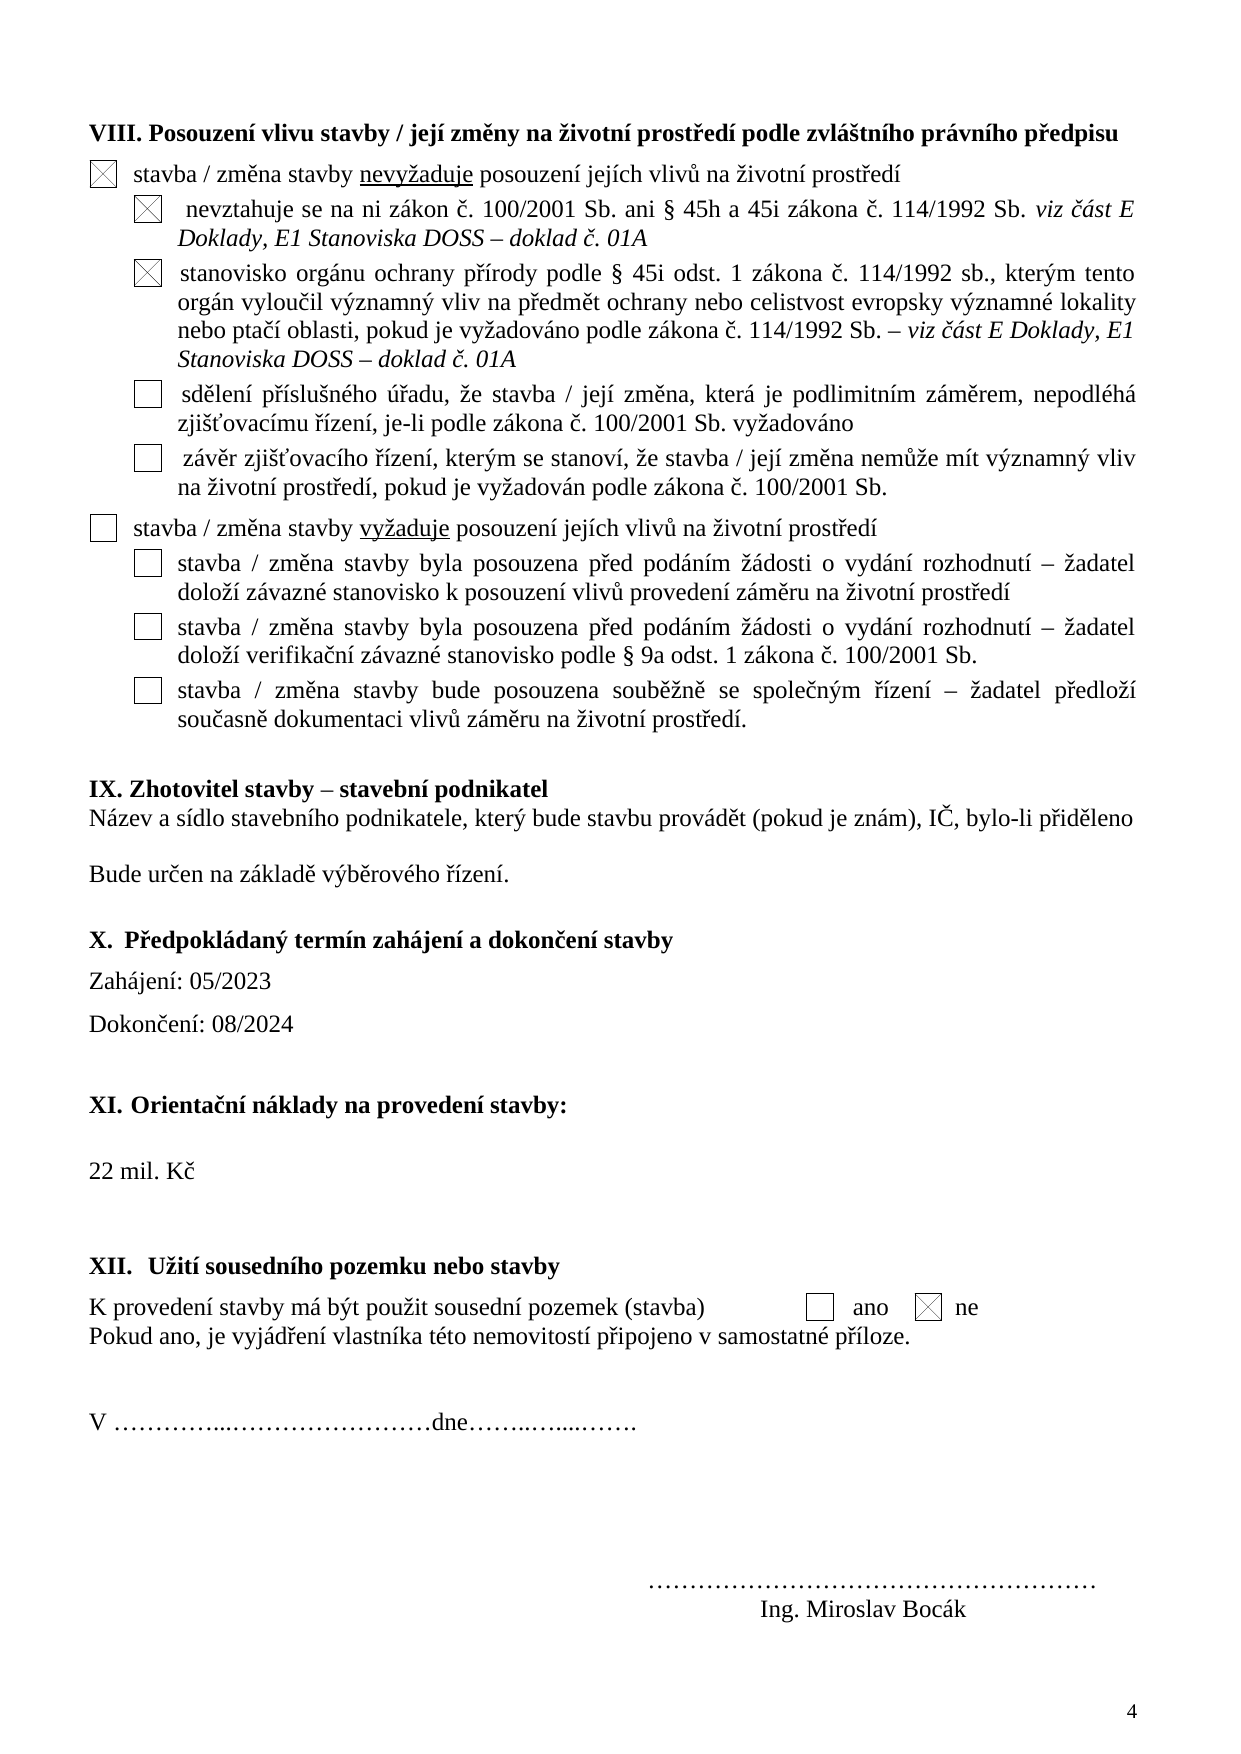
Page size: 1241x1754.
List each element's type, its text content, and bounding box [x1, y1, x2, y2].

text K provedení stavby má být použit sousední pozemek (stavba) ano ne [89, 1292, 1137, 1321]
list Předpokládaný termín zahájení a dokončení stavby [89, 925, 1137, 954]
text sdělení příslušného úřadu, že stavba / její změna, která je podlimitním záměrem, nepodléhá zjišťovacímu řízení, je-li podle zákona č. 100/2001 Sb. vyžadováno [89, 379, 1137, 437]
text Pokud ano, je vyjádření vlastníka této nemovitostí připojeno v samostatné příloze. [89, 1321, 1137, 1350]
text IX. Zhotovitel stavby – stavební podnikatel [89, 774, 1137, 803]
text stavba / změna stavby byla posouzena před podáním žádosti o vydání rozhodnutí – žadatel doloží verifikační závazné stanovisko podle § 9a odst. 1 zákona č. 100/2001 Sb. [89, 612, 1137, 669]
text stavba / změna stavby bude posouzena souběžně se společným řízení – žadatel předloží současně dokumentaci vlivů záměru na životní prostředí. [133, 676, 1137, 733]
text stanovisko orgánu ochrany přírody podle § 45i odst. 1 zákona č. 114/1992 sb., kterým tento orgán vyloučil významný vliv na předmět ochrany nebo celistvost evropsky významné lokality nebo ptačí oblasti, pokud je vyžadováno podle zákona č. 114/1992 Sb. – viz část E Doklady, E1 Stanoviska DOSS – doklad č. 01A [89, 258, 1137, 373]
text stavba / změna stavby vyžaduje posouzení jejích vlivů na životní prostředí [89, 513, 1137, 542]
text Zahájení: 05/2023 [89, 966, 1137, 995]
text V …………...……………………dne……..…....……. [89, 1407, 1137, 1436]
list Užití sousedního pozemku nebo stavby [89, 1251, 1137, 1280]
text nevztahuje se na ni zákon č. 100/2001 Sb. ani § 45h a 45i zákona č. 114/1992 Sb. viz část E Doklady, E1 Stanoviska DOSS – doklad č. 01A [89, 194, 1137, 252]
text závěr zjišťovacího řízení, kterým se stanoví, že stavba / její změna nemůže mít významný vliv na životní prostředí, pokud je vyžadován podle zákona č. 100/2001 Sb. [89, 443, 1137, 501]
text Ing. Miroslav Bocák [605, 1594, 1137, 1623]
text 22 mil. Kč [89, 1156, 1137, 1185]
text stavba / změna stavby byla posouzena před podáním žádosti o vydání rozhodnutí – žadatel doloží závazné stanovisko k posouzení vlivů provedení záměru na životní prostředí [89, 548, 1137, 606]
text Název a sídlo stavebního podnikatele, který bude stavbu provádět (pokud je znám), IČ, bylo-li přiděleno [89, 803, 1137, 832]
text Bude určen na základě výběrového řízení. [89, 859, 1137, 887]
text Dokončení: 08/2024 [89, 1009, 1137, 1038]
list Orientační náklady na provedení stavby: [89, 1090, 1137, 1119]
text ……………………………………………… [591, 1566, 1137, 1594]
text stavba / změna stavby nevyžaduje posouzení jejích vlivů na životní prostředí [89, 159, 1137, 188]
text VIII. Posouzení vlivu stavby / její změny na životní prostředí podle zvláštního právního předpisu [89, 118, 1137, 147]
